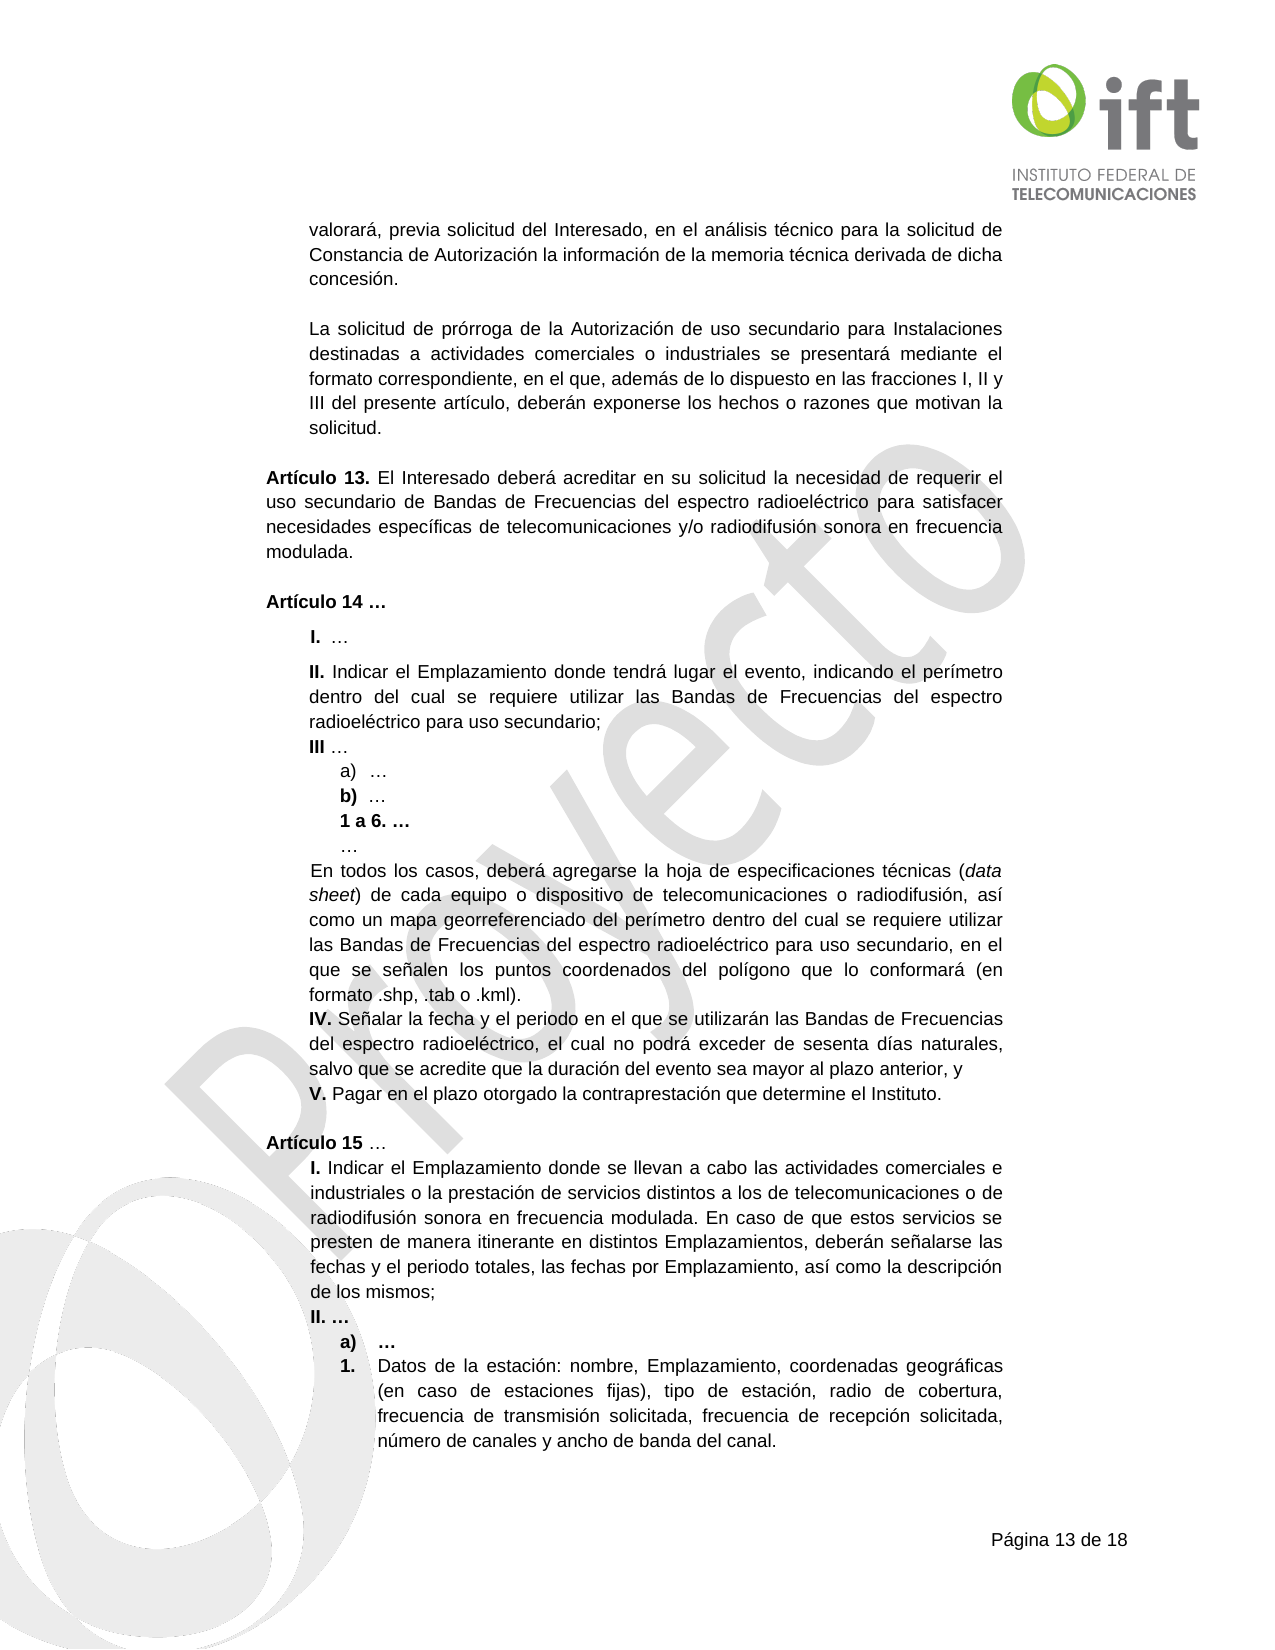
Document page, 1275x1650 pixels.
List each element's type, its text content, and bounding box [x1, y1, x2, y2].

text La solicitud de prórroga de la Autorización de uso secundario para Instalaciones destinadas a actividades comerciales o industriales se presentará mediante el formato correspondiente, en el que, además de lo dispuesto en las fracciones I, II y III del presente artículo, deberán exponerse los hechos o razones que motivan la solicitud. [309, 318, 1003, 438]
list … [340, 1330, 1003, 1352]
text Artículo 13. El Interesado deberá acreditar en su solicitud la necesidad de requerir el uso secundario de Bandas de Frecuencias del espectro radioeléctrico para satisfacer necesidades específicas de telecomunicaciones y/o radiodifusión sonora en frecuencia modulada. [266, 466, 1003, 562]
text V. Pagar en el plazo otorgado la contraprestación que determine el Instituto. [309, 1082, 1003, 1104]
list … [340, 760, 1003, 782]
text Artículo 14 … [266, 590, 1003, 612]
text En todos los casos, deberá agregarse la hoja de especificaciones técnicas (data sheet) de cada equipo o dispositivo de telecomunicaciones o radiodifusión, así como un mapa georreferenciado del perímetro dentro del cual se requiere utilizar las Bandas de Frecuencias del espectro radioeléctrico para uso secundario, en el que se señalen los puntos coordenados del polígono que lo conformará (en formato .shp, .tab o .kml). [309, 859, 1003, 1005]
text … [339, 834, 1003, 856]
text II. Indicar el Emplazamiento donde tendrá lugar el evento, indicando el perímetro dentro del cual se requiere utilizar las Bandas de Frecuencias del espectro radioeléctrico para uso secundario; [309, 661, 1003, 732]
text Artículo 15 … [266, 1132, 1003, 1154]
text I. Indicar el Emplazamiento donde se llevan a cabo las actividades comerciales e industriales o la prestación de servicios distintos a los de telecomunicaciones o de radiodifusión sonora en frecuencia modulada. En caso de que estos servicios se presten de manera itinerante en distintos Emplazamientos, deberán señalarse las fechas y el periodo totales, las fechas por Emplazamiento, así como la descripción de los mismos; [310, 1157, 1003, 1302]
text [309, 218, 1003, 290]
text 1 a 6. … [339, 810, 1003, 831]
picture [0, 0, 1275, 1649]
text III … [309, 735, 1003, 757]
text b) … [339, 785, 1003, 807]
text II. … [310, 1306, 1003, 1327]
list Datos de la estación: nombre, Emplazamiento, coordenadas geográficas (en caso de estaciones fijas), tipo de estación, radio de cobertura, frecuencia de transmisión solicitada, frecuencia de recepción solicitada, número de canales y ancho de banda del canal. [340, 1355, 1003, 1451]
list … [310, 626, 1003, 647]
text IV. Señalar la fecha y el periodo en el que se utilizarán las Bandas de Frecuencias del espectro radioeléctrico, el cual no podrá exceder de sesenta días naturales, salvo que se acredite que la duración del evento sea mayor al plazo anterior, y [309, 1008, 1003, 1079]
